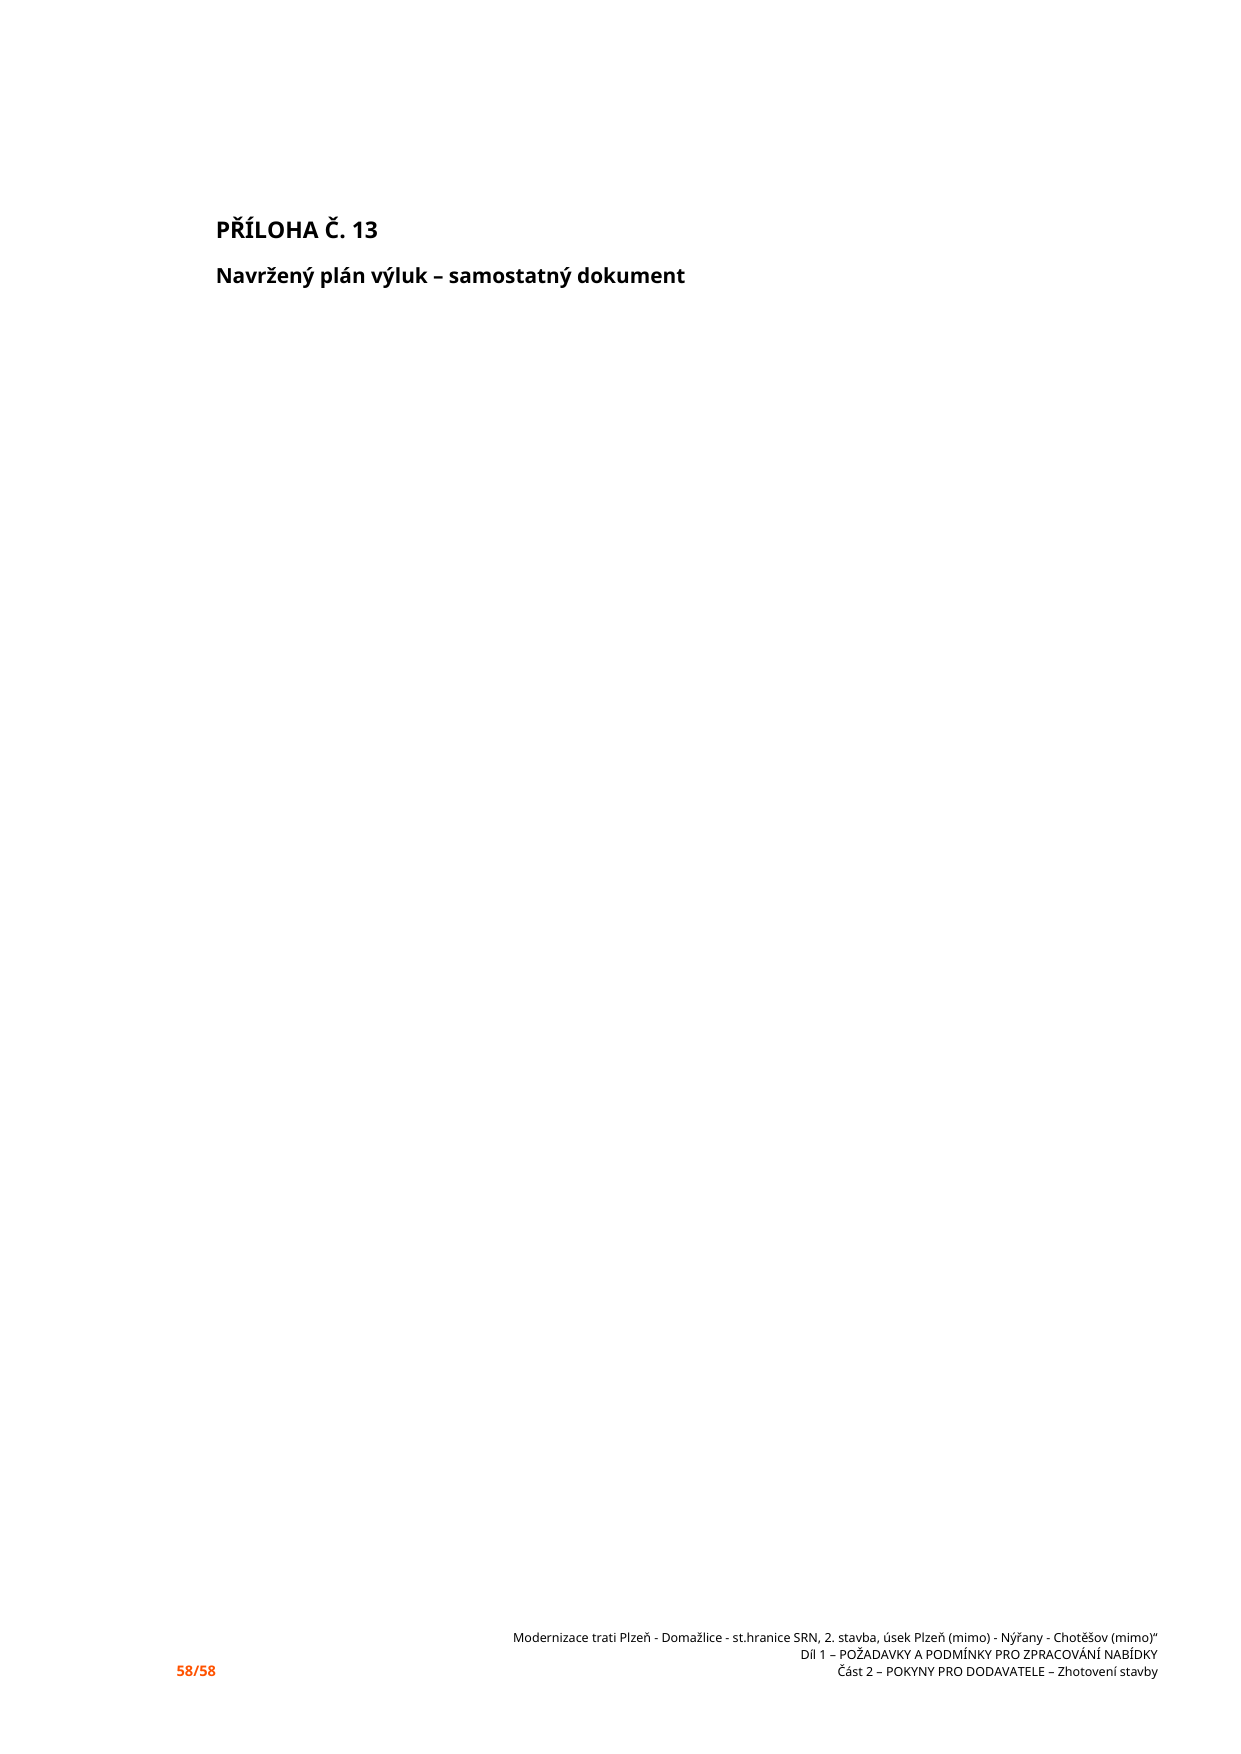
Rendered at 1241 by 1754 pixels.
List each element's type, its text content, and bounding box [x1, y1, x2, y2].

text Navržený plán výluk – samostatný dokument [216, 261, 1122, 289]
text Příloha č. 13 [216, 214, 1122, 245]
